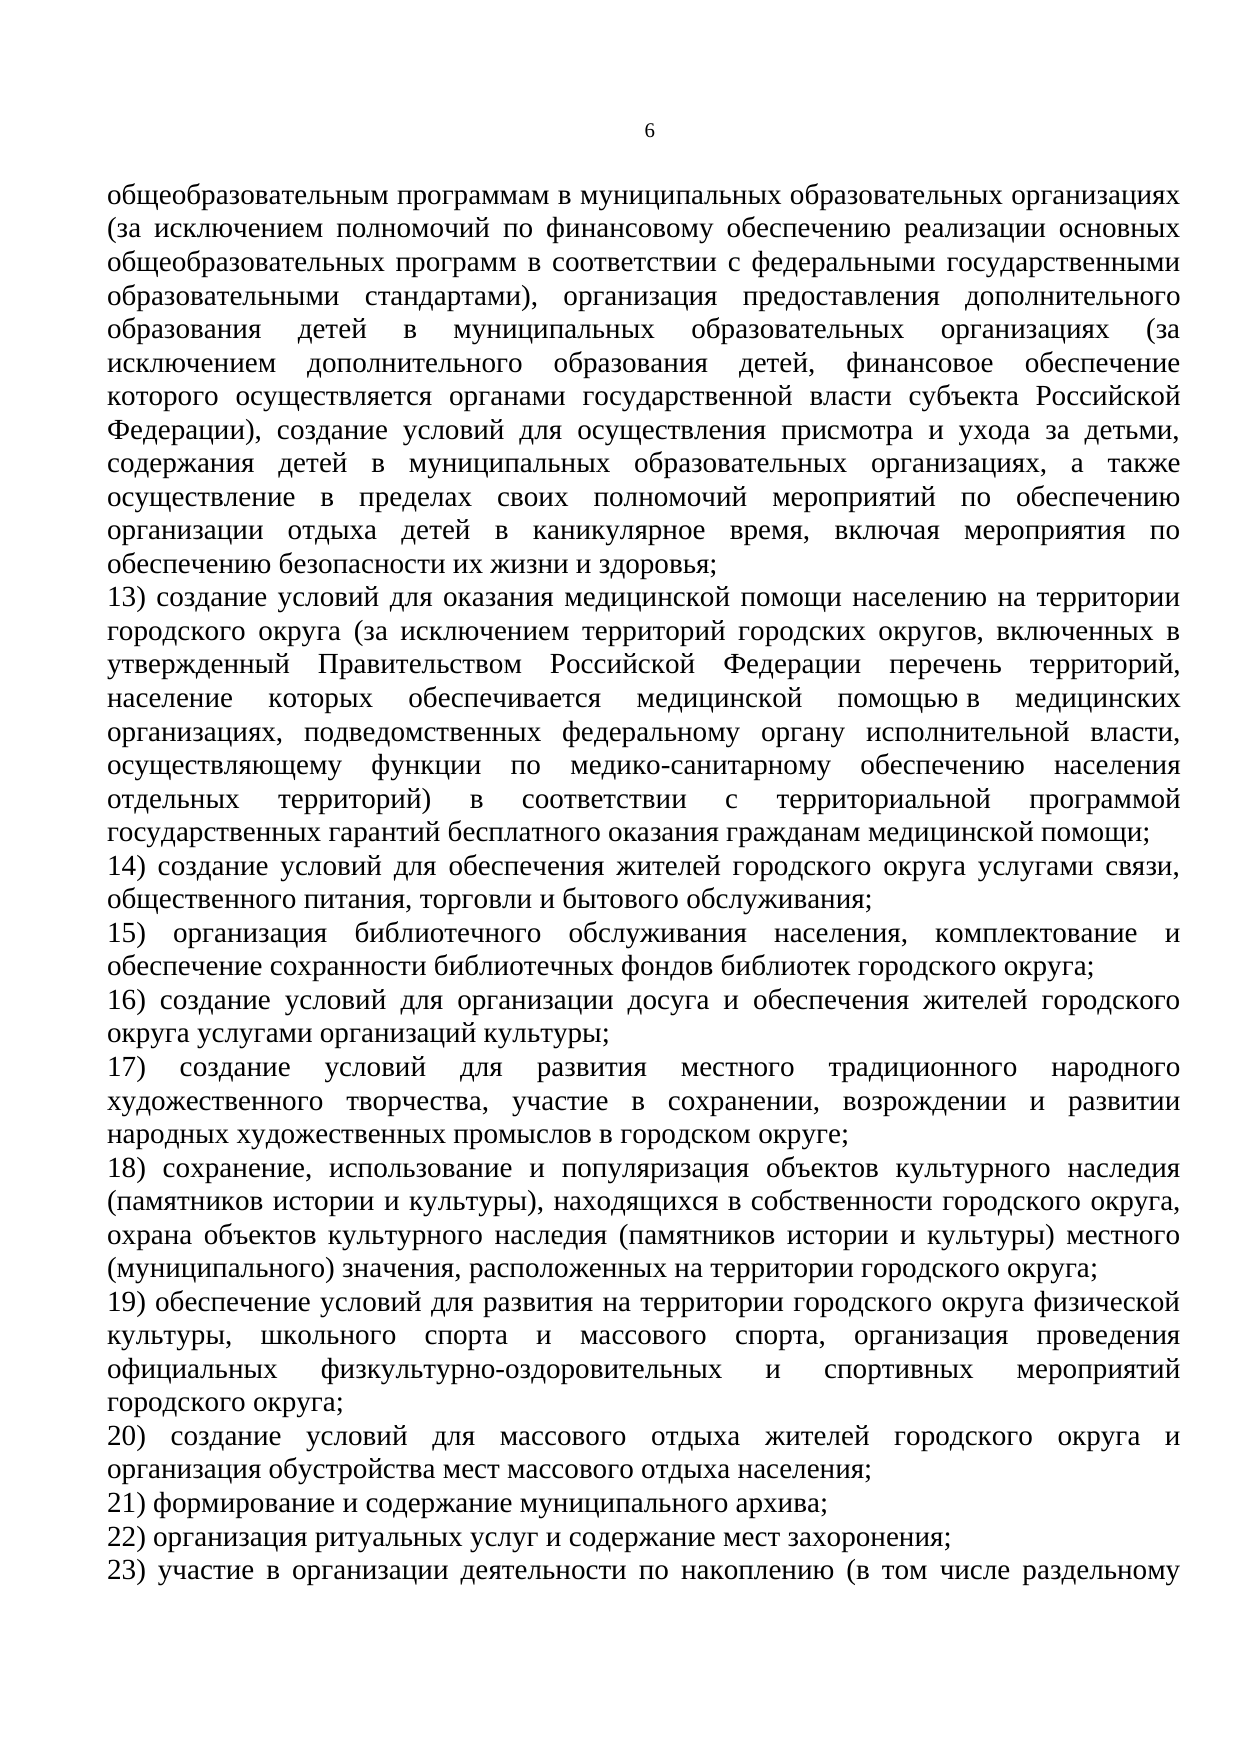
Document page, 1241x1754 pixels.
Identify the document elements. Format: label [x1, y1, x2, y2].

table_cell [107, 177, 1181, 1586]
